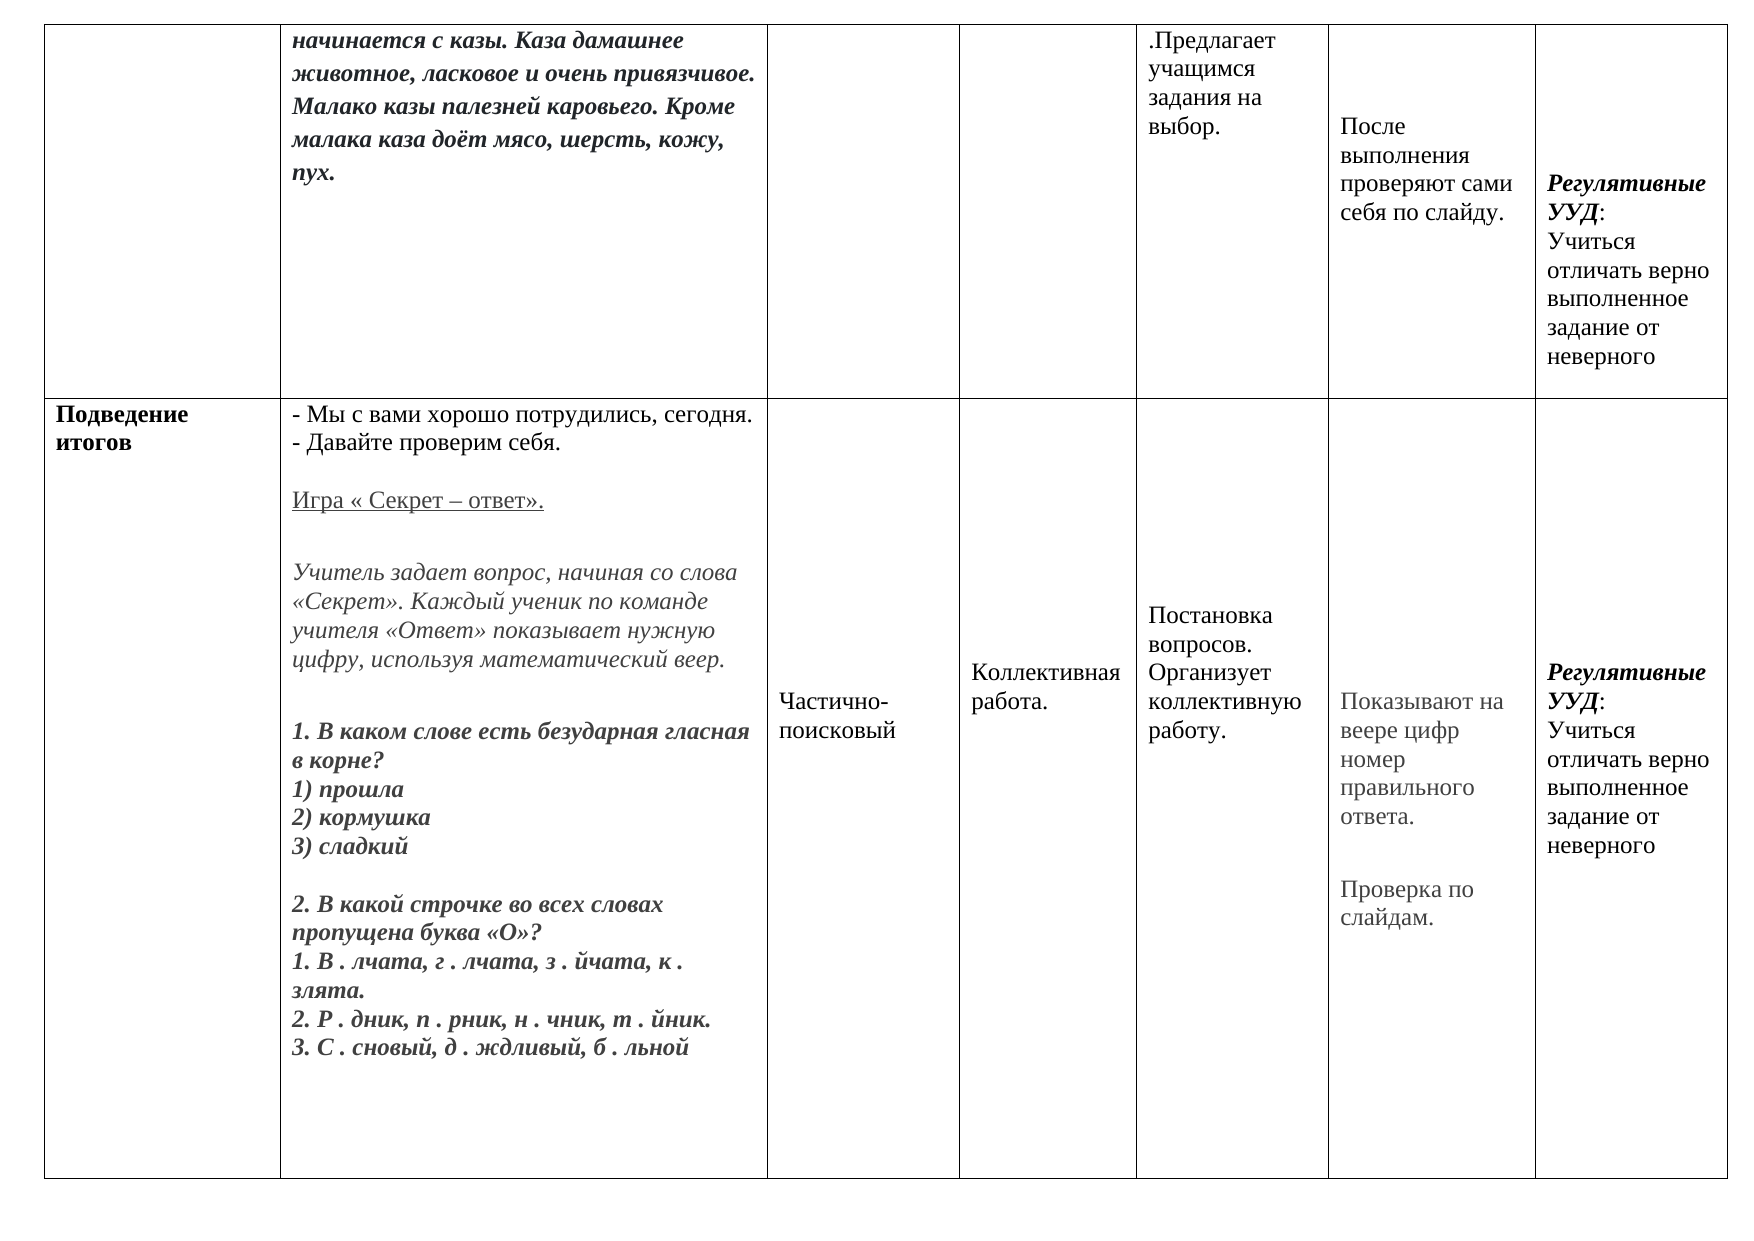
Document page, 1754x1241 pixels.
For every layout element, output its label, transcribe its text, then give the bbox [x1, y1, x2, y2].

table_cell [1329, 25, 1535, 398]
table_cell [960, 25, 1136, 398]
table_cell Частично-поисковый [768, 399, 959, 1177]
table_cell Подведение итогов [45, 399, 280, 1177]
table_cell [45, 25, 280, 398]
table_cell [1536, 399, 1727, 1177]
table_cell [1329, 399, 1535, 1177]
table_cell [1137, 399, 1328, 1177]
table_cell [1536, 25, 1727, 398]
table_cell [960, 399, 1136, 1177]
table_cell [1137, 25, 1328, 398]
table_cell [768, 25, 959, 398]
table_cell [281, 25, 767, 398]
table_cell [281, 399, 767, 1177]
